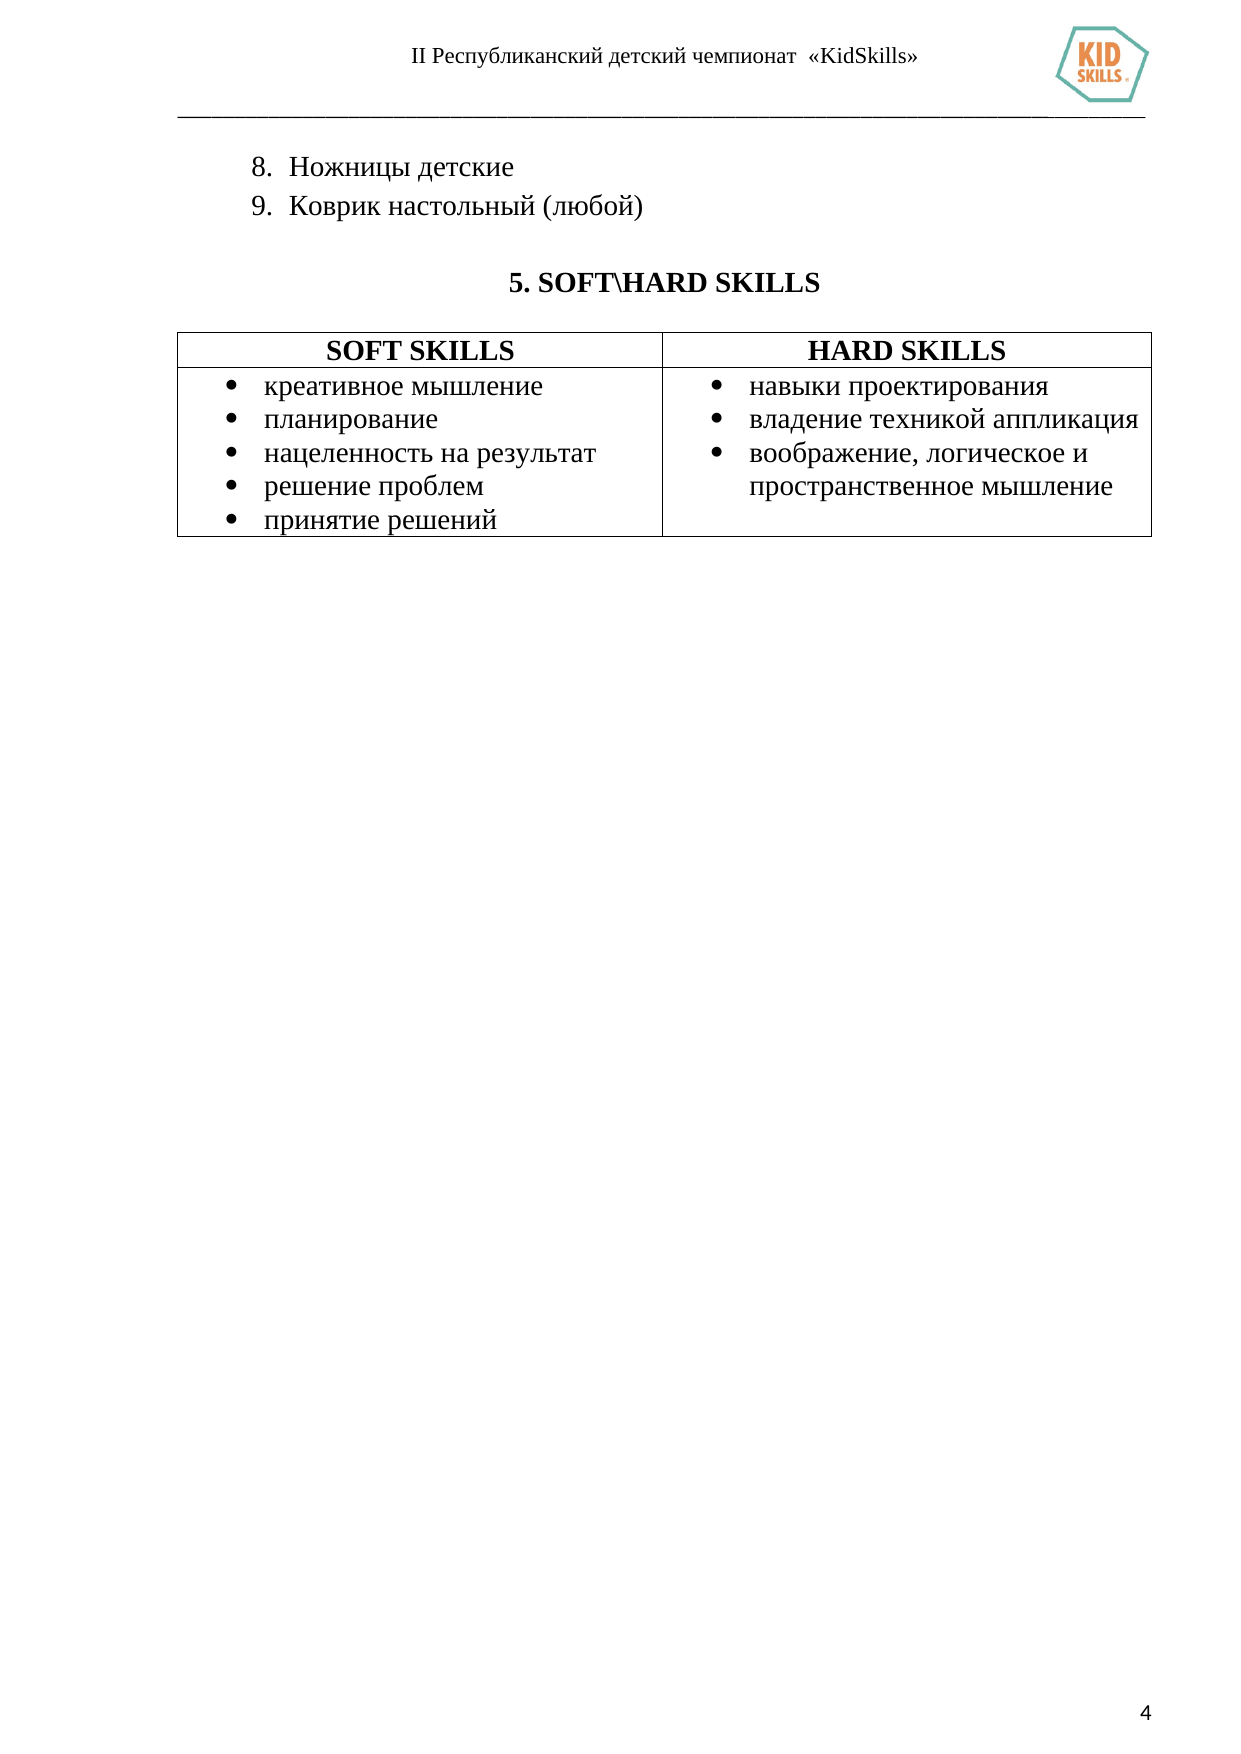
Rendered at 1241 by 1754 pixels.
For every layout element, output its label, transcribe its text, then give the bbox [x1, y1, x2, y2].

table_cell креативное мышление планирование нацеленность на результат решение проблем принятие решений [178, 368, 662, 536]
table_cell навыки проектирования владение техникой аппликация воображение, логическое и пространственное мышление [663, 368, 1151, 536]
list Ножницы детские [251, 149, 1152, 183]
table_header HARD SKILLS [663, 333, 1151, 367]
picture [1046, 8, 1153, 116]
text 5. soft\hard sKILLS [177, 265, 1152, 298]
table_header sOFT SKILLS [178, 333, 662, 367]
list Коврик настольный (любой) [251, 188, 1152, 221]
